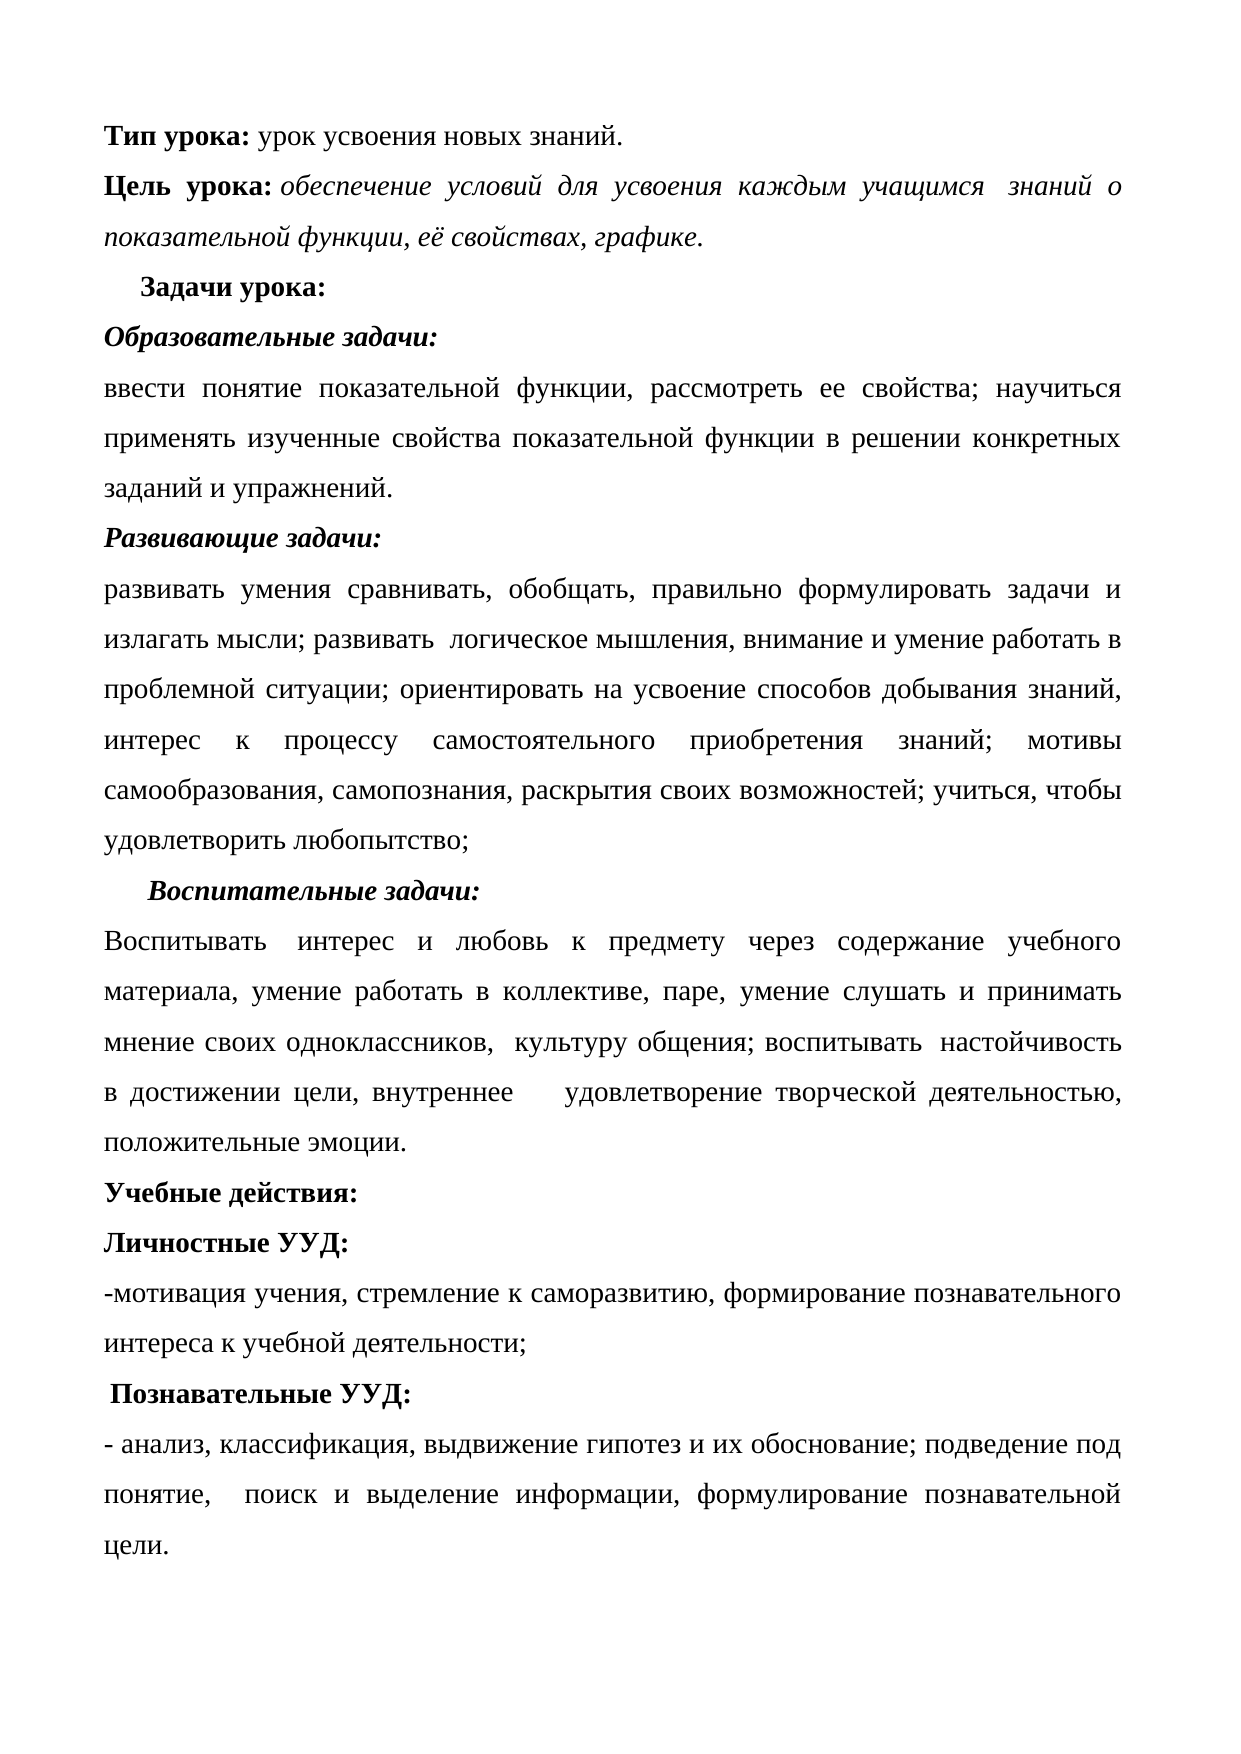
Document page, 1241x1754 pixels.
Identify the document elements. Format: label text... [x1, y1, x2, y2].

text Развивающие задачи: [103, 521, 1122, 554]
text ввести понятие показательной функции, рассмотреть ее свойства; научиться применять изученные свойства показательной функции в решении конкретных заданий и упражнений. [103, 370, 1122, 504]
text Воспитывать интерес и любовь к предмету через содержание учебного материала, умение работать в коллективе, паре, умение слушать и принимать мнение своих одноклассников, культуру общения; воспитывать настойчивость в достижении цели, внутреннее удовлетворение творческой деятельностью, положительные эмоции. [103, 923, 1122, 1158]
text Познавательные УУД: [103, 1376, 1122, 1409]
text Воспитательные задачи: [147, 873, 1122, 906]
text Цель урока: обеспечение условий для усвоения каждым учащимся знаний о показательной функции, её свойствах, графике. [103, 168, 1122, 252]
text развивать умения сравнивать, обобщать, правильно формулировать задачи и излагать мысли; развивать логическое мышления, внимание и умение работать в проблемной ситуации; ориентировать на усвоение способов добывания знаний, интерес к процессу самостоятельного приобретения знаний; мотивы самообразования, самопознания, раскрытия своих возможностей; учиться, чтобы удовлетворить любопытство; [103, 571, 1122, 856]
text Учебные действия: [103, 1175, 1122, 1208]
text Образовательные задачи: [103, 319, 1122, 353]
text Задачи урока: [103, 269, 1122, 303]
text - анализ, классификация, выдвижение гипотез и их обоснование; подведение под понятие, поиск и выделение информации, формулирование познавательной цели. [103, 1426, 1122, 1560]
text Личностные УУД: [103, 1225, 1122, 1258]
text -мотивация учения, стремление к саморазвитию, формирование познавательного интереса к учебной деятельности; [103, 1275, 1122, 1359]
text Тип урока: урок усвоения новых знаний. [103, 118, 1122, 152]
